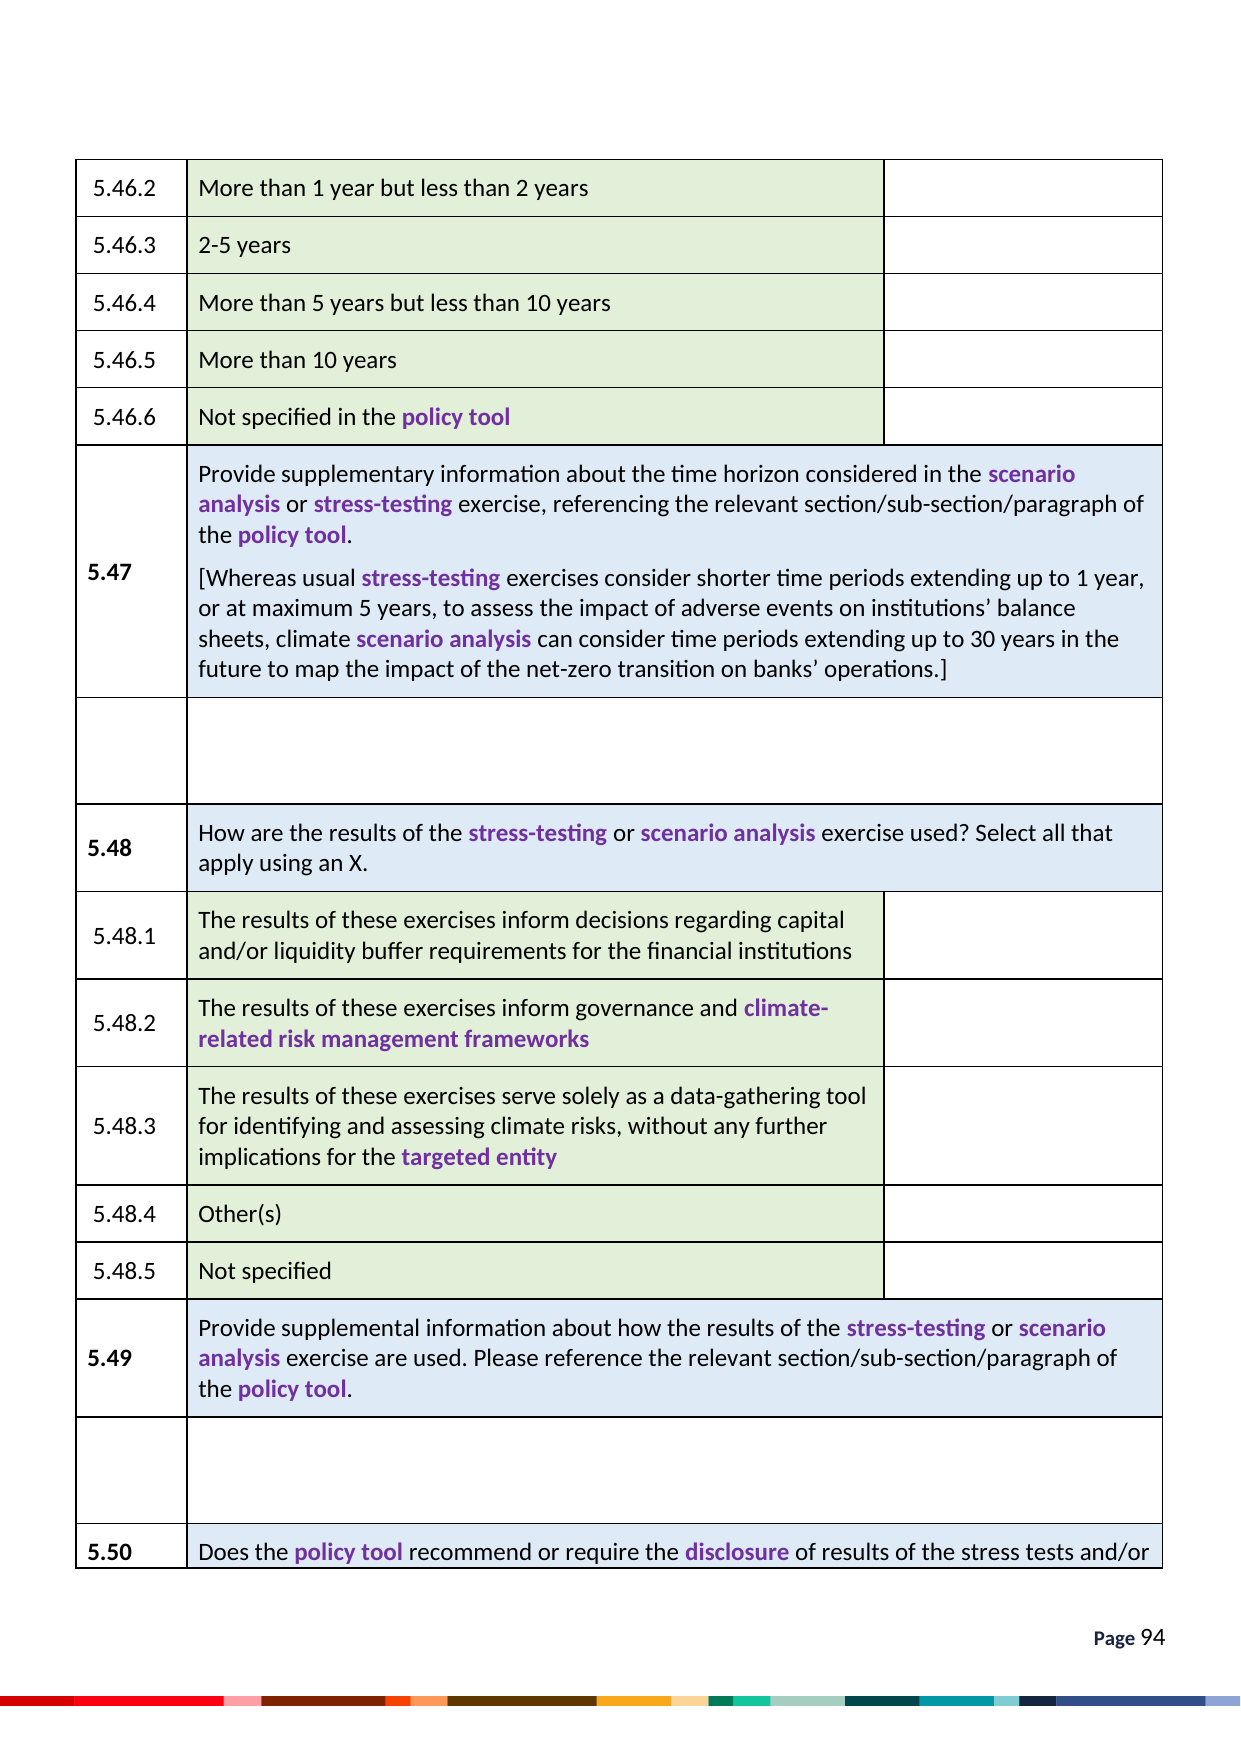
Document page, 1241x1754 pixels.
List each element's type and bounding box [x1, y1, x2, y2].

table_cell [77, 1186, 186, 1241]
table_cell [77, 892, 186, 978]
picture [0, 1696, 1241, 1706]
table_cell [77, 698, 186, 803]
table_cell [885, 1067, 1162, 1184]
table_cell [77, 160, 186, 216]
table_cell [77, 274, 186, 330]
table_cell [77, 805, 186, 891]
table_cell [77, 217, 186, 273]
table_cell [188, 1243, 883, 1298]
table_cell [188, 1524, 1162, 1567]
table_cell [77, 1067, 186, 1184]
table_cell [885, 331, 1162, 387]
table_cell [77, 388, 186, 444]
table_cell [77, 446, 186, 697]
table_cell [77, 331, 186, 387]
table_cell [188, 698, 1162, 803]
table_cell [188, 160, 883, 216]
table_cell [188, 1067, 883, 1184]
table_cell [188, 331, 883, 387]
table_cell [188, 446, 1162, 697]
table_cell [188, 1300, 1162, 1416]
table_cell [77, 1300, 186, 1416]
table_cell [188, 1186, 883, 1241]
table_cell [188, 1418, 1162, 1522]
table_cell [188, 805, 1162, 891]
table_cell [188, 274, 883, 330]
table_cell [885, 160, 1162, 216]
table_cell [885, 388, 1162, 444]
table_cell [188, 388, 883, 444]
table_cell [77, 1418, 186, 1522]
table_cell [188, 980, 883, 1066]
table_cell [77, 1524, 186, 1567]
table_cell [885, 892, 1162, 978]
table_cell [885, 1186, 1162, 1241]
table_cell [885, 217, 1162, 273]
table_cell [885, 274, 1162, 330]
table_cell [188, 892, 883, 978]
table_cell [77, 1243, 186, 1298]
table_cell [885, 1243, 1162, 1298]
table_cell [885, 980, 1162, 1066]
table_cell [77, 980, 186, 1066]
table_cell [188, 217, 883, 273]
